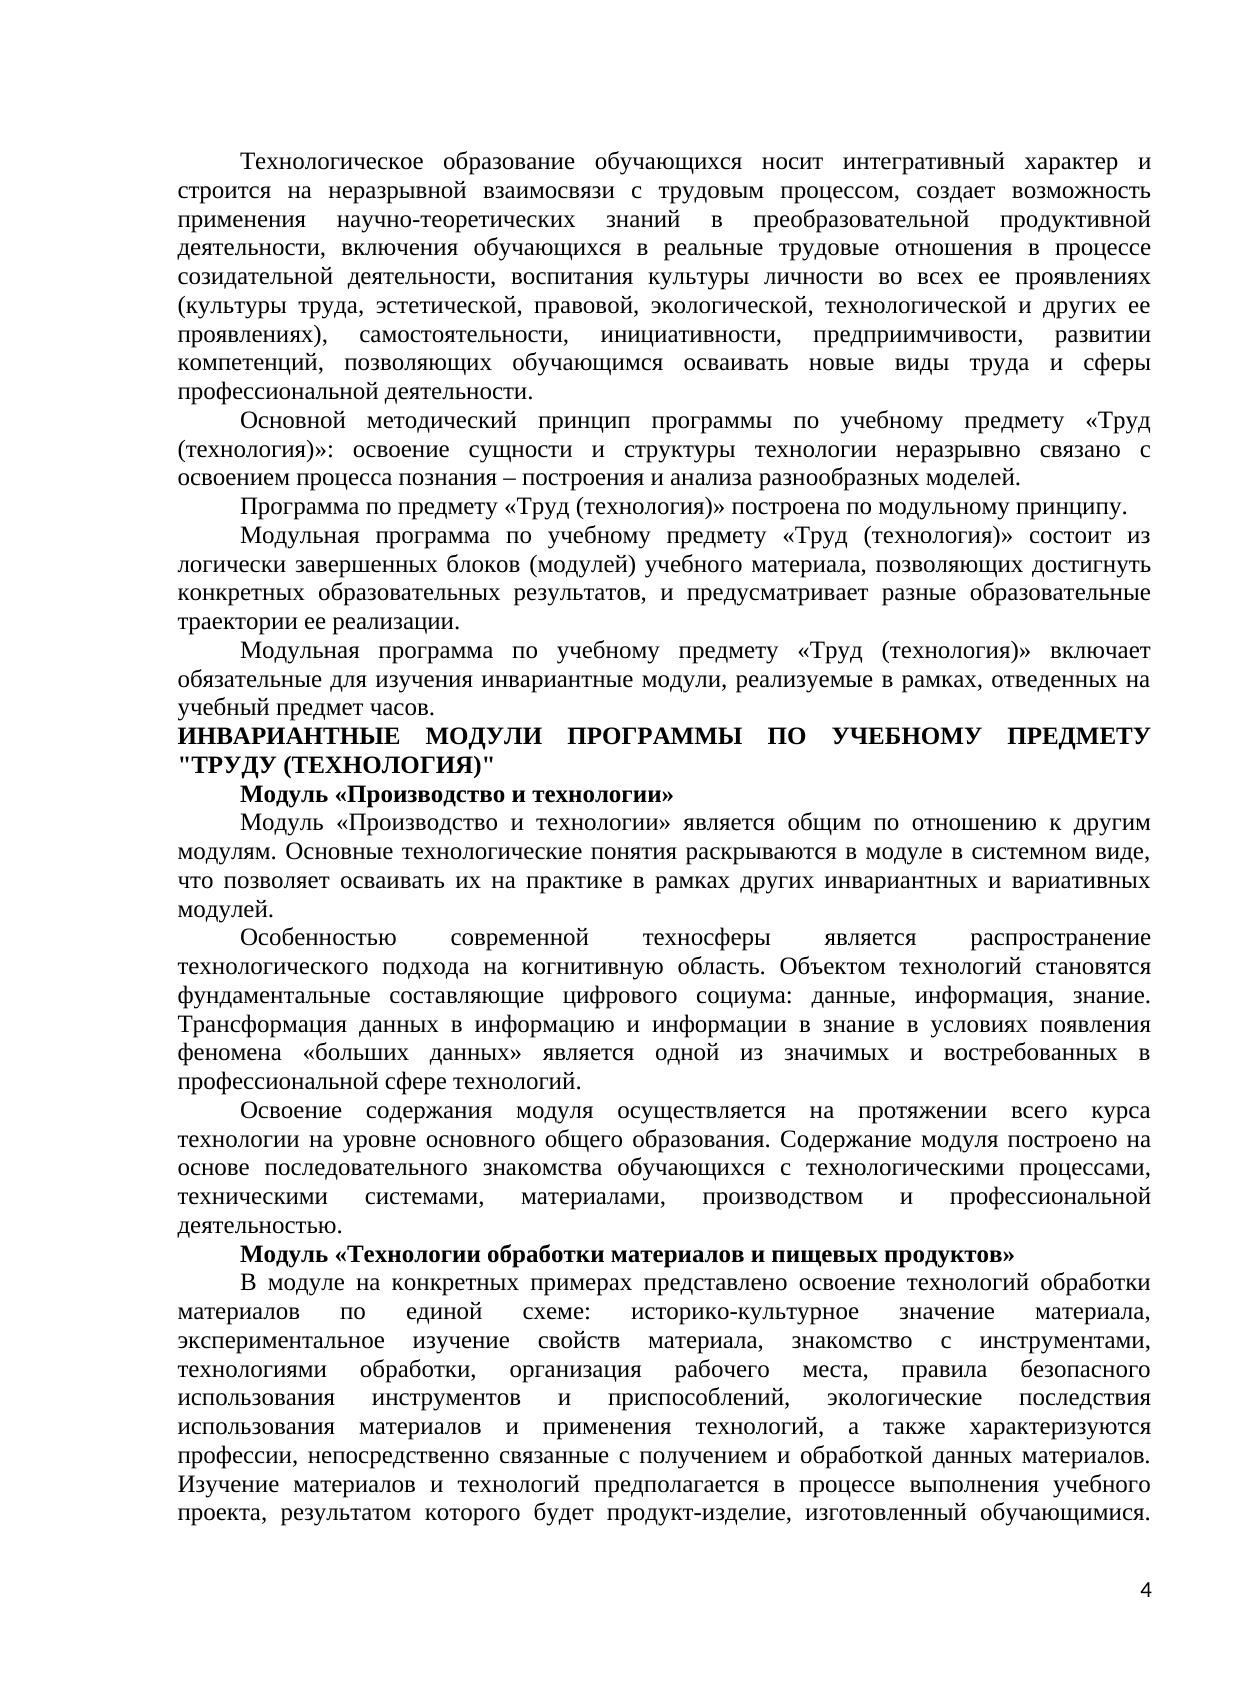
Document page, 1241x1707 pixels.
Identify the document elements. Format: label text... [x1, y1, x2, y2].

text ИНВАРИАНТНЫЕ МОДУЛИ ПРОГРАММЫ ПО УЧЕБНОМУ ПРЕДМЕТУ "ТРУДУ (ТЕХНОЛОГИЯ)" [177, 721, 1152, 779]
text Модуль «Технологии обработки материалов и пищевых продуктов» [177, 1239, 1152, 1267]
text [177, 1267, 1152, 1526]
text Технологическое образование обучающихся носит интегративный характер и строится на неразрывной взаимосвязи с трудовым процессом, создает возможность применения научно-теоретических знаний в преобразовательной продуктивной деятельности, включения обучающихся в реальные трудовые отношения в процессе созидательной деятельности, воспитания культуры личности во всех ее проявлениях (культуры труда, эстетической, правовой, экологической, технологической и других ее проявлениях), самостоятельности, инициативности, предприимчивости, развитии компетенций, позволяющих обучающимся осваивать новые виды труда и сферы профессиональной деятельности. [177, 146, 1152, 405]
text Основной методический принцип программы по учебному предмету «Труд (технология)»: освоение сущности и структуры технологии неразрывно связано с освоением процесса познания – построения и анализа разнообразных моделей. [177, 405, 1152, 491]
text Особенностью современной техносферы является распространение технологического подхода на когнитивную область. Объектом технологий становятся фундаментальные составляющие цифрового социума: данные, информация, знание. Трансформация данных в информацию и информации в знание в условиях появления феномена «больших данных» является одной из значимых и востребованных в профессиональной сфере технологий. [177, 922, 1152, 1095]
text Освоение содержания модуля осуществляется на протяжении всего курса технологии на уровне основного общего образования. Содержание модуля построено на основе последовательного знакомства обучающихся с технологическими процессами, техническими системами, материалами, производством и профессиональной деятельностью. [177, 1095, 1152, 1239]
text Модуль «Производство и технологии» является общим по отношению к другим модулям. Основные технологические понятия раскрываются в модуле в системном виде, что позволяет осваивать их на практике в рамках других инвариантных и вариативных модулей. [177, 807, 1152, 922]
text Программа по предмету «Труд (технология)» построена по модульному принципу. [177, 491, 1152, 520]
text Модуль «Производство и технологии» [177, 779, 1152, 807]
text Модульная программа по учебному предмету «Труд (технология)» включает обязательные для изучения инвариантные модули, реализуемые в рамках, отведенных на учебный предмет часов. [177, 635, 1152, 721]
text Модульная программа по учебному предмету «Труд (технология)» состоит из логически завершенных блоков (модулей) учебного материала, позволяющих достигнуть конкретных образовательных результатов, и предусматривает разные образовательные траектории ее реализации. [177, 520, 1152, 635]
